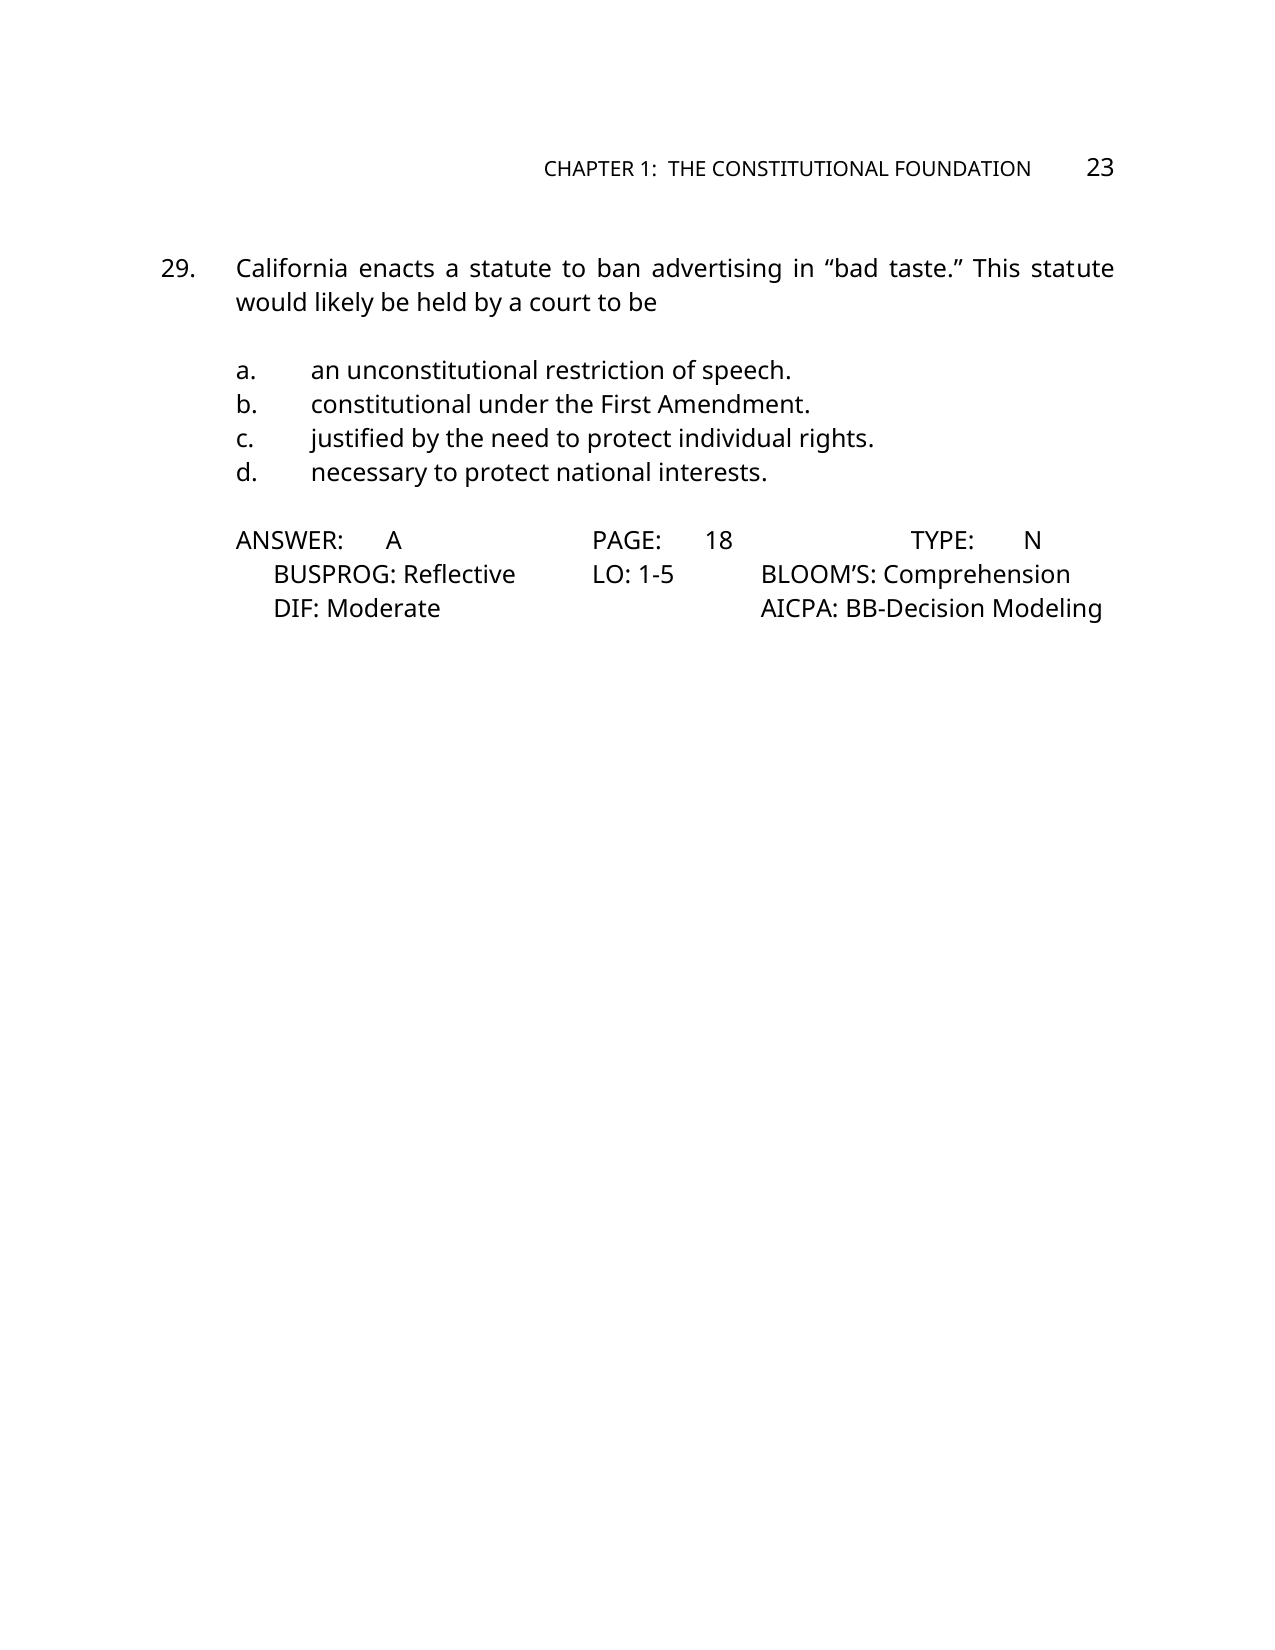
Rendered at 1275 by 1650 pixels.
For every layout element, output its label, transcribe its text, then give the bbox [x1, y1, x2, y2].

text 29. California enacts a statute to ban advertising in “bad taste.” This statute would likely be held by a court to be [161, 250, 1114, 318]
text d. necessary to protect national interests. [236, 455, 1171, 489]
text c. justified by the need to protect individual rights. [236, 421, 1171, 455]
text BUSPROG: Reflective LO: 1-5 Bloom’s: Comprehension [161, 557, 1114, 591]
text a. an unconstitutional restriction of speech. [236, 352, 1171, 387]
text b. constitutional under the First Amendment. [236, 387, 1171, 421]
text Dif: Moderate AICPA: BB-Decision Modeling [161, 591, 1114, 625]
text answer: A PAGE: 18 type: N [161, 523, 1114, 557]
